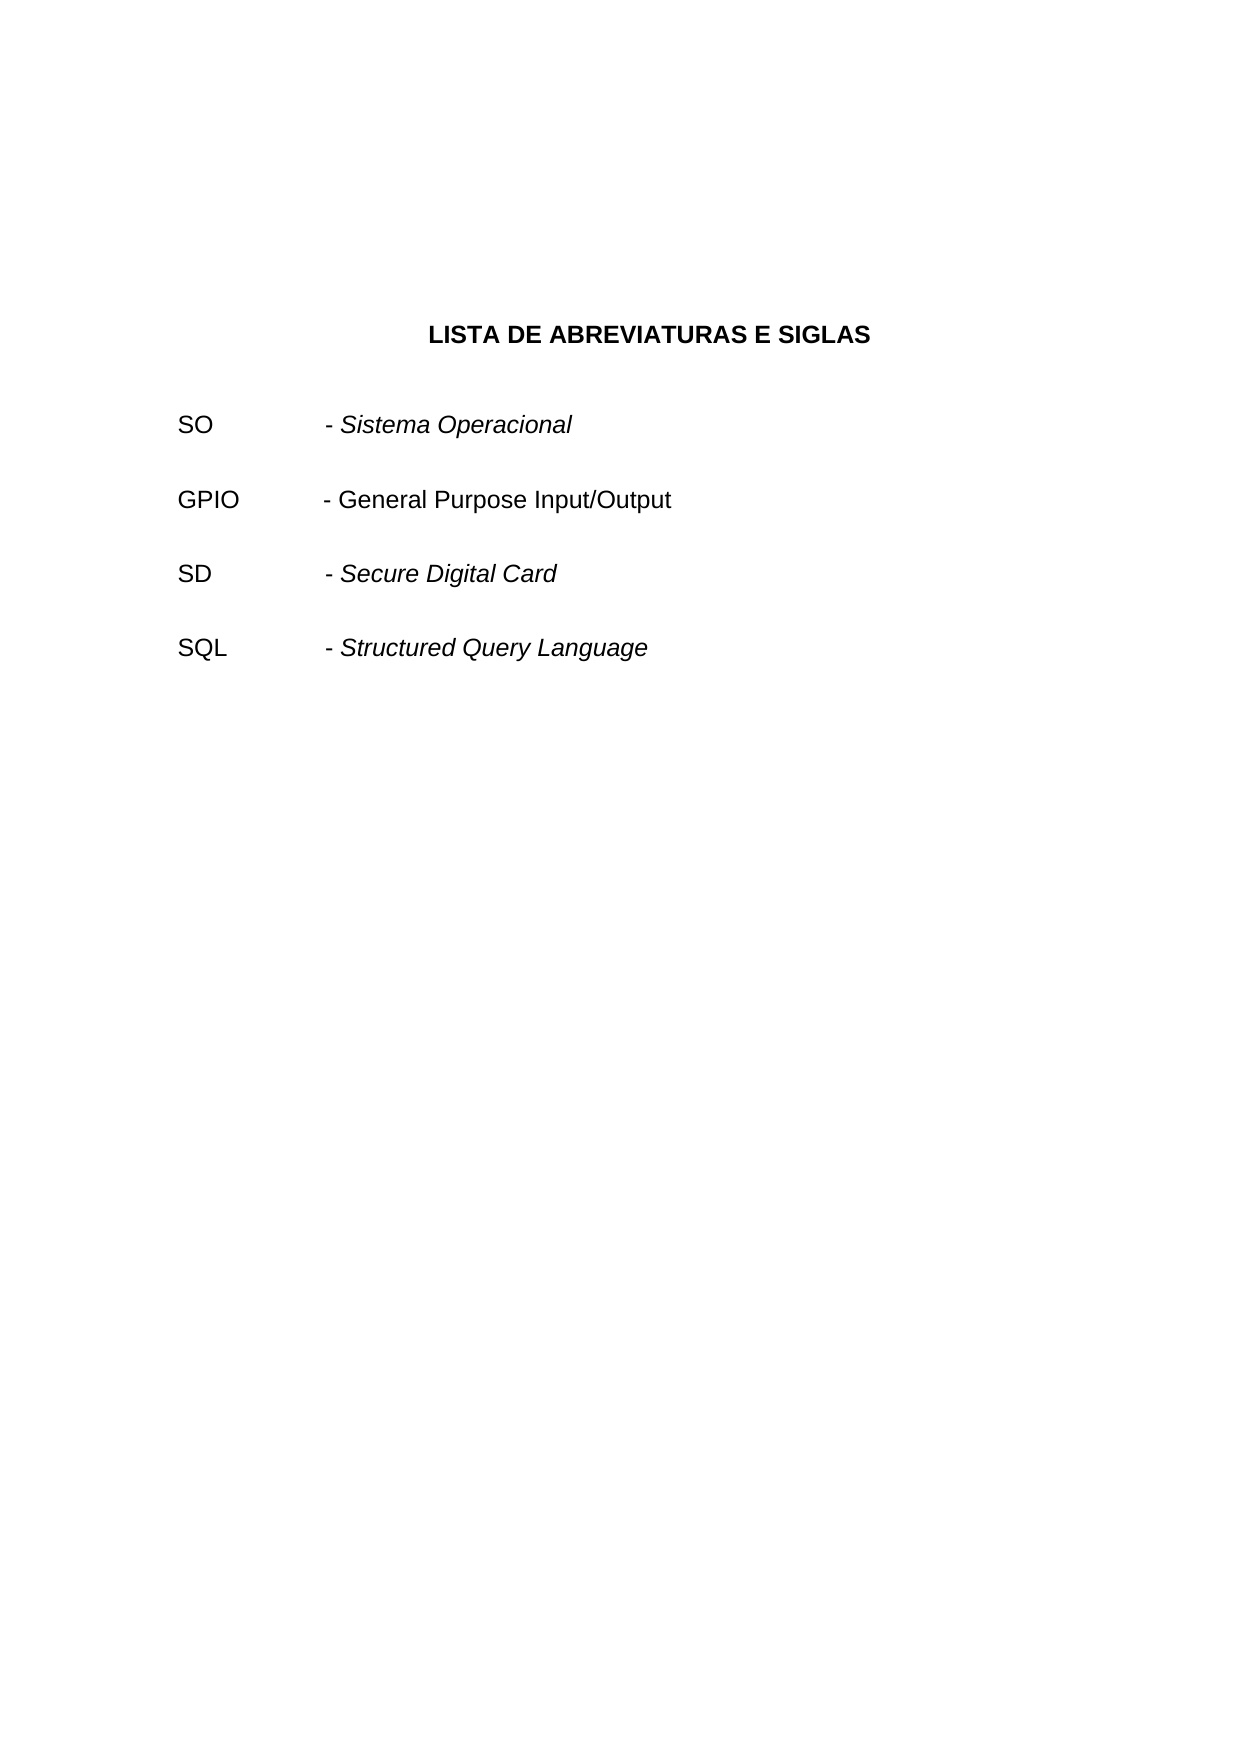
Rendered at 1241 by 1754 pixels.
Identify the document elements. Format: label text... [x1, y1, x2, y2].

text LISTA DE ABREVIATURAS E SIGLAS [177, 319, 1122, 348]
text SD - Secure Digital Card [177, 559, 1122, 587]
text GPIO - General Purpose Input/Output [177, 484, 1122, 513]
text SO - Sistema Operacional [177, 410, 1122, 439]
text SQL - Structured Query Language [177, 633, 1122, 662]
